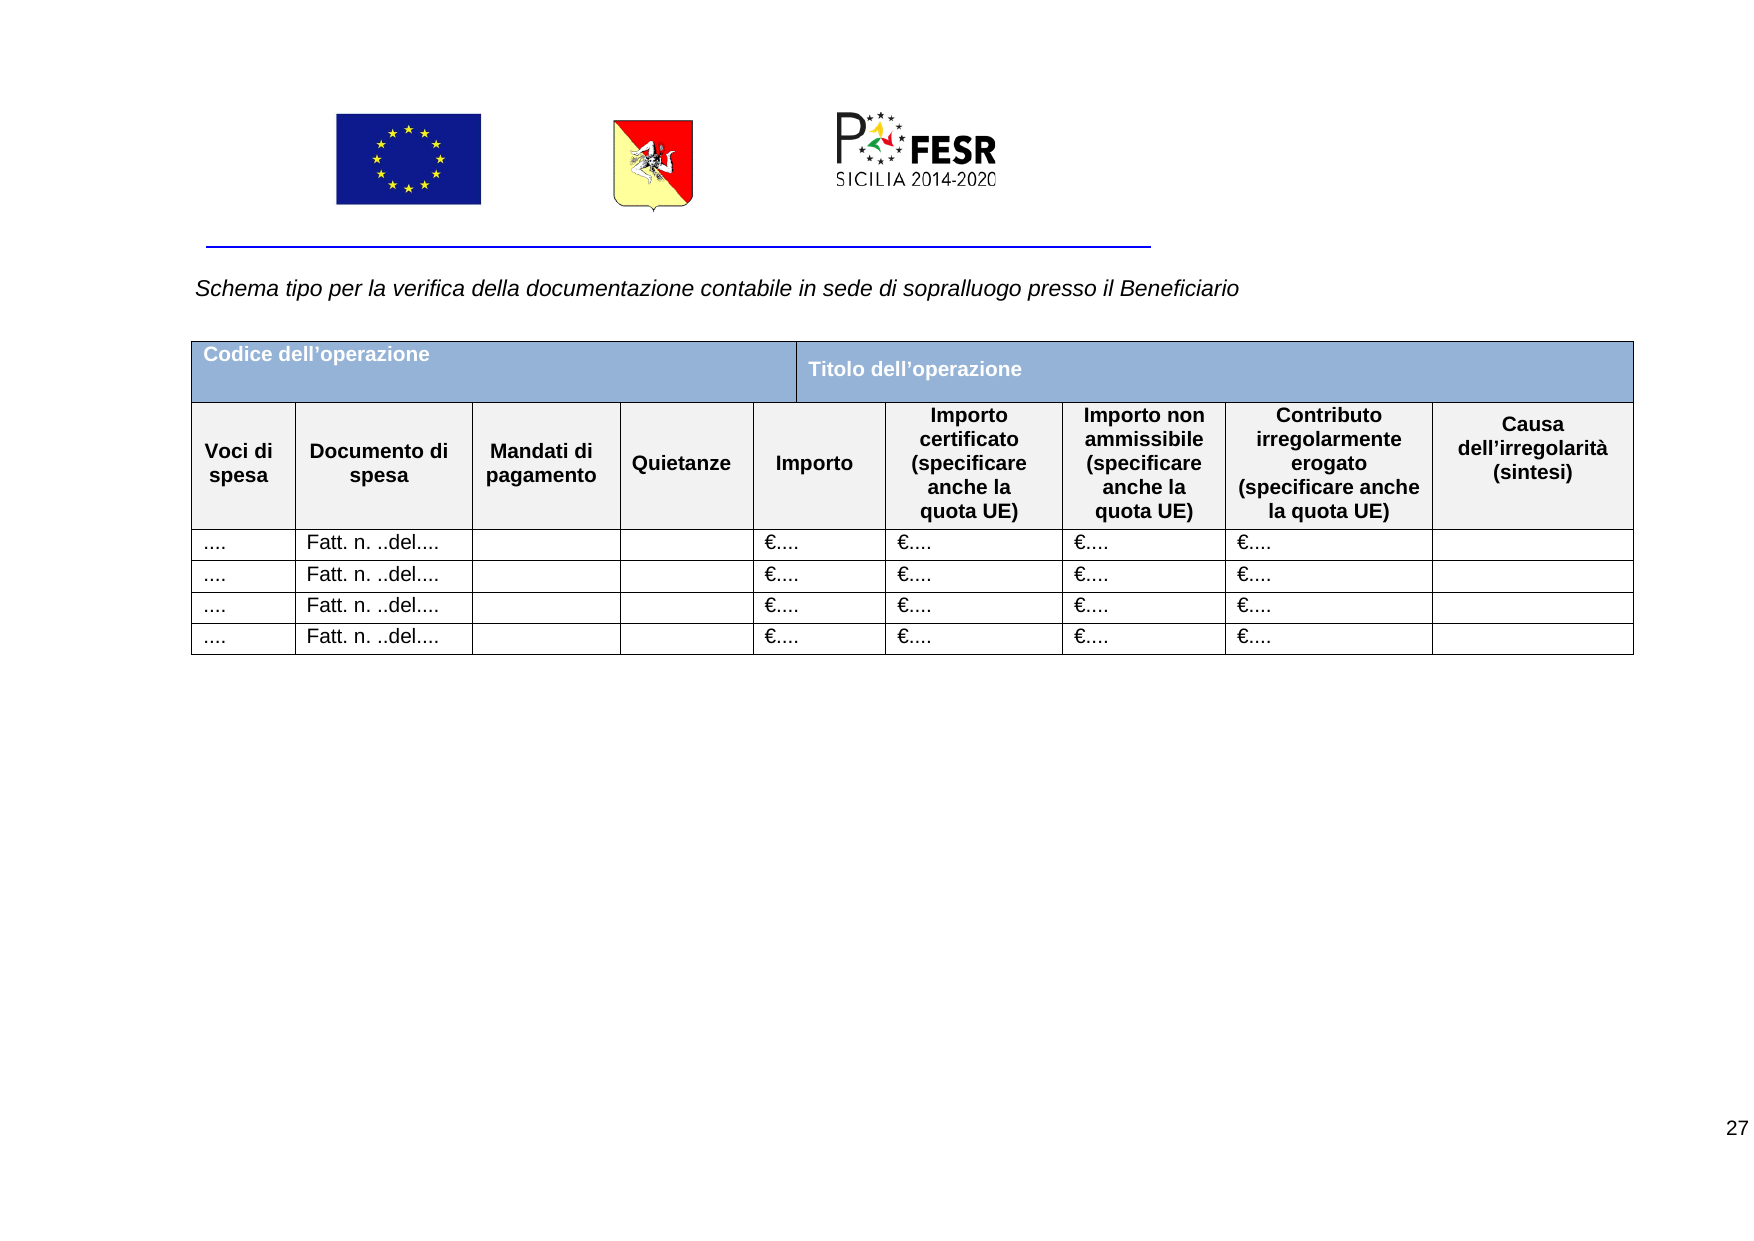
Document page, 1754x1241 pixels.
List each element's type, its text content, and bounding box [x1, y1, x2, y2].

table_cell €.... [886, 530, 1062, 560]
table_cell €.... [1063, 561, 1225, 592]
picture [837, 112, 996, 186]
table_cell €.... [1226, 530, 1432, 560]
table_cell €.... [754, 530, 885, 560]
table_cell €.... [1063, 530, 1225, 560]
table_cell Importo certificato (specificare anche la quota UE) [886, 403, 1062, 529]
table_cell [621, 593, 753, 623]
table_cell Fatt. n. ..del.... [296, 624, 472, 654]
text Schema tipo per la verifica della documentazione contabile in sede di sopralluogo presso il Beneficiario [195, 275, 1578, 302]
table_cell [1433, 530, 1633, 560]
table_cell Causa dell’irregolarità (sintesi) [1433, 403, 1633, 529]
table_cell [1433, 593, 1633, 623]
table_cell [621, 530, 753, 560]
table_cell [621, 561, 753, 592]
table_cell [473, 624, 620, 654]
table_cell Contributo irregolarmente erogato (specificare anche la quota UE) [1226, 403, 1432, 529]
table_cell Fatt. n. ..del.... [296, 593, 472, 623]
table_header Titolo dell’operazione [797, 342, 1633, 402]
table_cell €.... [754, 593, 885, 623]
table_cell €.... [754, 624, 885, 654]
table_cell €.... [1063, 593, 1225, 623]
table_header Codice dell’operazione [192, 342, 796, 402]
table_cell [473, 530, 620, 560]
table_cell .... [192, 561, 295, 592]
table_cell .... [192, 624, 295, 654]
picture [604, 112, 705, 219]
table_cell Importo [754, 403, 885, 529]
table_cell .... [192, 530, 295, 560]
table_cell Quietanze [621, 403, 753, 529]
table_cell [1433, 561, 1633, 592]
table_cell Fatt. n. ..del.... [296, 561, 472, 592]
table_cell €.... [1226, 624, 1432, 654]
table_cell Importo non ammissibile (specificare anche la quota UE) [1063, 403, 1225, 529]
table_cell €.... [886, 593, 1062, 623]
table_cell €.... [1226, 593, 1432, 623]
table_cell €.... [1226, 561, 1432, 592]
table_cell €.... [886, 624, 1062, 654]
picture [333, 112, 483, 207]
table_cell [473, 561, 620, 592]
table_cell [621, 624, 753, 654]
table_cell Documento di spesa [296, 403, 472, 529]
table_cell Voci di spesa [192, 403, 295, 529]
table_cell [1433, 624, 1633, 654]
table_cell €.... [754, 561, 885, 592]
table_cell Fatt. n. ..del.... [296, 530, 472, 560]
table_cell €.... [1063, 624, 1225, 654]
table_cell .... [192, 593, 295, 623]
table_cell Mandati di pagamento [473, 403, 620, 529]
table_cell €.... [886, 561, 1062, 592]
table_cell [473, 593, 620, 623]
